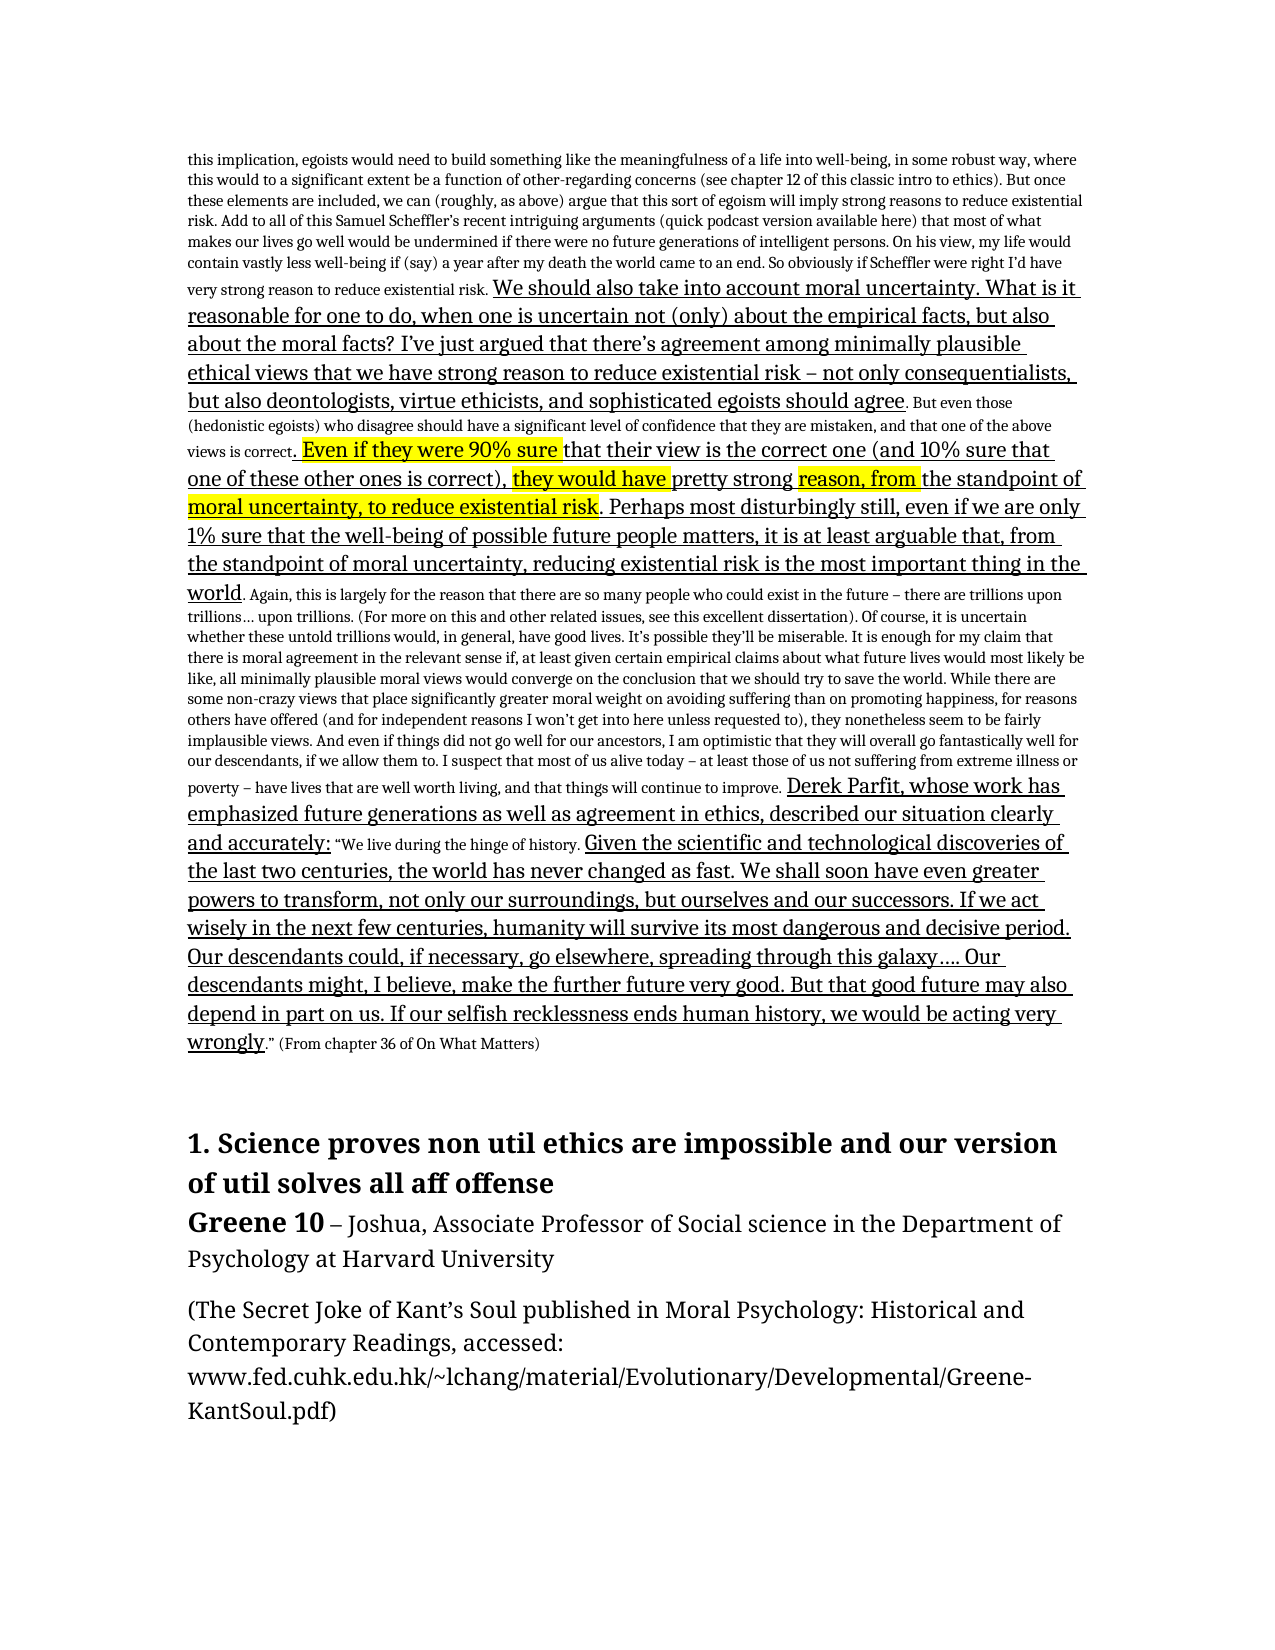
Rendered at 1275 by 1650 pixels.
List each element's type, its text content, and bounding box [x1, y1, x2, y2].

text Greene 10 – Joshua, Associate Professor of Social science in the Department of Psychology at Harvard University [187, 1204, 1087, 1274]
text (The Secret Joke of Kant’s Soul published in Moral Psychology: Historical and Contemporary Readings, accessed: www.fed.cuhk.edu.hk/~lchang/material/Evolutionary/Developmental/Greene-KantSoul.pdf) [187, 1294, 1087, 1426]
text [187, 150, 1087, 573]
subtitle 1. Science proves non util ethics are impossible and our version of util solves all aff offense [187, 1124, 1087, 1201]
